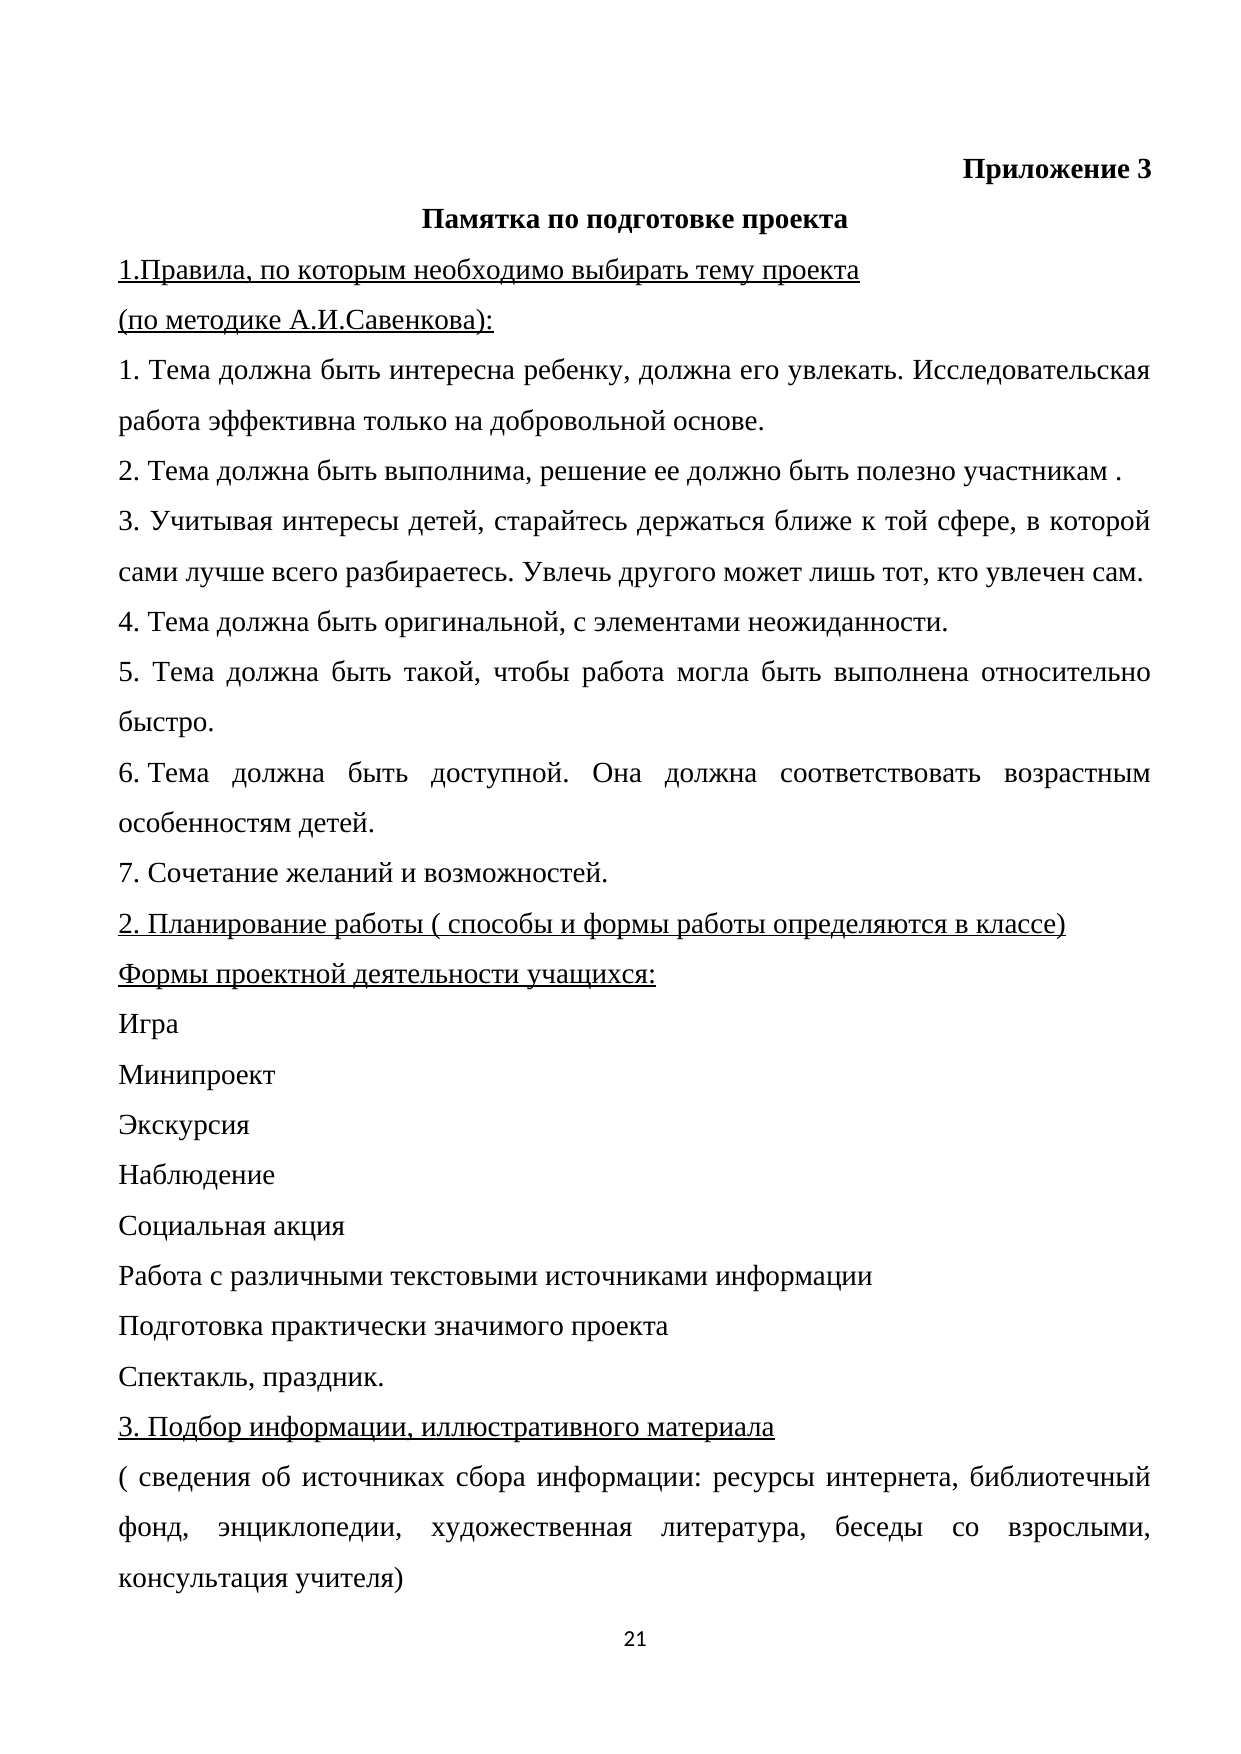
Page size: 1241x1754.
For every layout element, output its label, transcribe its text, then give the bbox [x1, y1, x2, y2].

text Приложение 3 [118, 151, 1152, 185]
text 3. Подбор информации, иллюстративного материала [118, 1409, 1152, 1442]
text (по методике А.И.Савенкова): [118, 302, 1152, 336]
text Минипроект [118, 1057, 1152, 1090]
text 1. Тема должна быть интересна ребенку, должна его увлекать. Исследовательская работа эффективна только на добровольной основе. [118, 352, 1152, 436]
text ( сведения об источниках сбора информации: ресурсы интернета, библиотечный фонд, энциклопедии, художественная литература, беседы со взрослыми, консультация учителя) [118, 1459, 1152, 1593]
text Социальная акция [118, 1208, 1152, 1241]
text Экскурсия [118, 1107, 1152, 1141]
text Наблюдение [118, 1157, 1152, 1191]
text 2. Тема должна быть выполнима, решение ее должно быть полезно участникам . [118, 453, 1152, 487]
text Спектакль, праздник. [118, 1359, 1152, 1392]
text Подготовка практически значимого проекта [118, 1308, 1152, 1342]
text 6. Тема должна быть доступной. Она должна соответствовать возрастным особенностям детей. [118, 755, 1152, 839]
text 2. Планирование работы ( способы и формы работы определяются в классе) [118, 906, 1152, 939]
text 4. Тема должна быть оригинальной, с элементами неожиданности. [118, 604, 1152, 637]
text Формы проектной деятельности учащихся: [118, 956, 1152, 990]
text 7. Сочетание желаний и возможностей. [118, 856, 1152, 889]
text 3. Учитывая интересы детей, старайтесь держаться ближе к той сфере, в которой сами лучше всего разбираетесь. Увлечь другого может лишь тот, кто увлечен сам. [118, 503, 1152, 587]
text 5. Тема должна быть такой, чтобы работа могла быть выполнена относительно быстро. [118, 654, 1152, 738]
text 1.Правила, по которым необходимо выбирать тему проекта [118, 252, 1152, 285]
text Памятка по подготовке проекта [118, 201, 1152, 235]
text Игра [118, 1006, 1152, 1040]
text Работа с различными текстовыми источниками информации [118, 1258, 1152, 1292]
